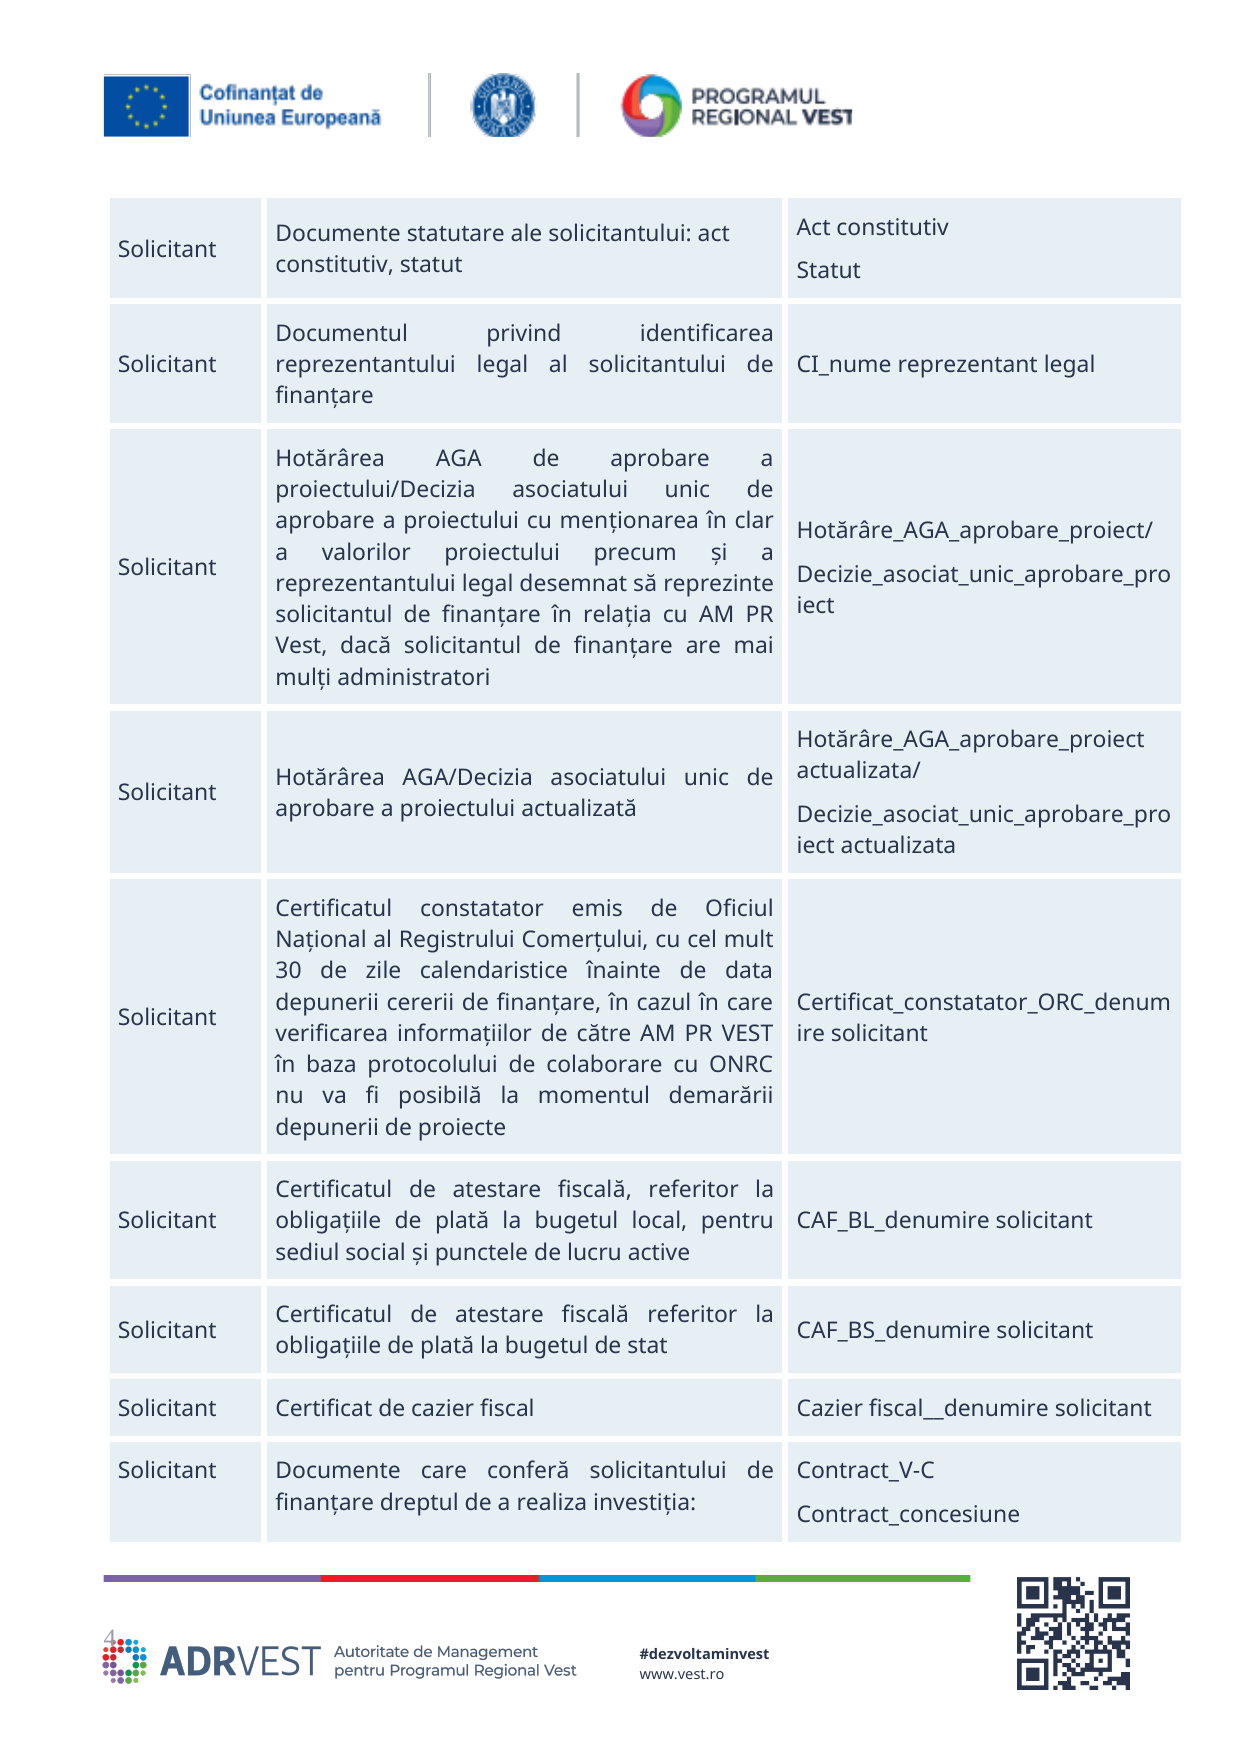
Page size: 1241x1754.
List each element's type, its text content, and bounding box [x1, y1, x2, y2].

table_cell Solicitant [110, 1286, 261, 1373]
table_cell Certificatul de atestare fiscală referitor la obligațiile de plată la bugetul de stat [267, 1286, 782, 1373]
table_cell Contract_V-C Contract_concesiune Contract_ superficie Contract_comodat Contract_închiriere Contract_donație [788, 1442, 1181, 1542]
table_cell CI_nume reprezentant legal [788, 304, 1181, 423]
table_cell Documente statutare ale solicitantului: act constitutiv, statut [267, 198, 782, 298]
table_cell Solicitant [110, 879, 261, 1154]
picture [1008, 1568, 1139, 1699]
table_cell Hotărârea AGA de aprobare a proiectului/Decizia asociatului unic de aprobare a proiectului cu menționarea în clar a valorilor proiectului precum și a reprezentantului legal desemnat să reprezinte solicitantul de finanțare în relația cu AM PR Vest, dacă solicitantul de finanțare are mai mulți administratori [267, 429, 782, 704]
table_cell Solicitant [110, 711, 261, 873]
table_cell Solicitant [110, 1442, 261, 1542]
table_cell Certificat_constatator_ORC_denumire solicitant [788, 879, 1181, 1154]
table_cell Documentul privind identificarea reprezentantului legal al solicitantului de finanțare [267, 304, 782, 423]
table_cell Solicitant [110, 1379, 261, 1436]
table_cell Certificat de cazier fiscal [267, 1379, 782, 1436]
table_cell Act constitutiv Statut [788, 198, 1181, 298]
table_cell Certificatul constatator emis de Oficiul Național al Registrului Comerţului, cu cel mult 30 de zile calendaristice înainte de data depunerii cererii de finanțare, în cazul în care verificarea informațiilor de către AM PR VEST în baza protocolului de colaborare cu ONRC nu va fi posibilă la momentul demarării depunerii de proiecte [267, 879, 782, 1154]
table_cell Solicitant [110, 304, 261, 423]
table_cell Solicitant [110, 198, 261, 298]
picture [93, 1636, 582, 1687]
table_cell Hotărâre_AGA_aprobare_proiect actualizata/ Decizie_asociat_unic_aprobare_proiect actualizata [788, 711, 1181, 873]
table_cell CAF_BL_denumire solicitant [788, 1161, 1181, 1279]
table_cell Certificatul de atestare fiscală, referitor la obligațiile de plată la bugetul local, pentru sediul social și punctele de lucru active [267, 1161, 782, 1279]
table_cell CAF_BS_denumire solicitant [788, 1286, 1181, 1373]
table_cell Solicitant [110, 1161, 261, 1279]
table_cell Cazier fiscal__denumire solicitant [788, 1379, 1181, 1436]
table_cell Solicitant [110, 429, 261, 704]
table_cell Hotărâre_AGA_aprobare_proiect/ Decizie_asociat_unic_aprobare_proiect [788, 429, 1181, 704]
table_cell Hotărârea AGA/Decizia asociatului unic de aprobare a proiectului actualizată [267, 711, 782, 873]
